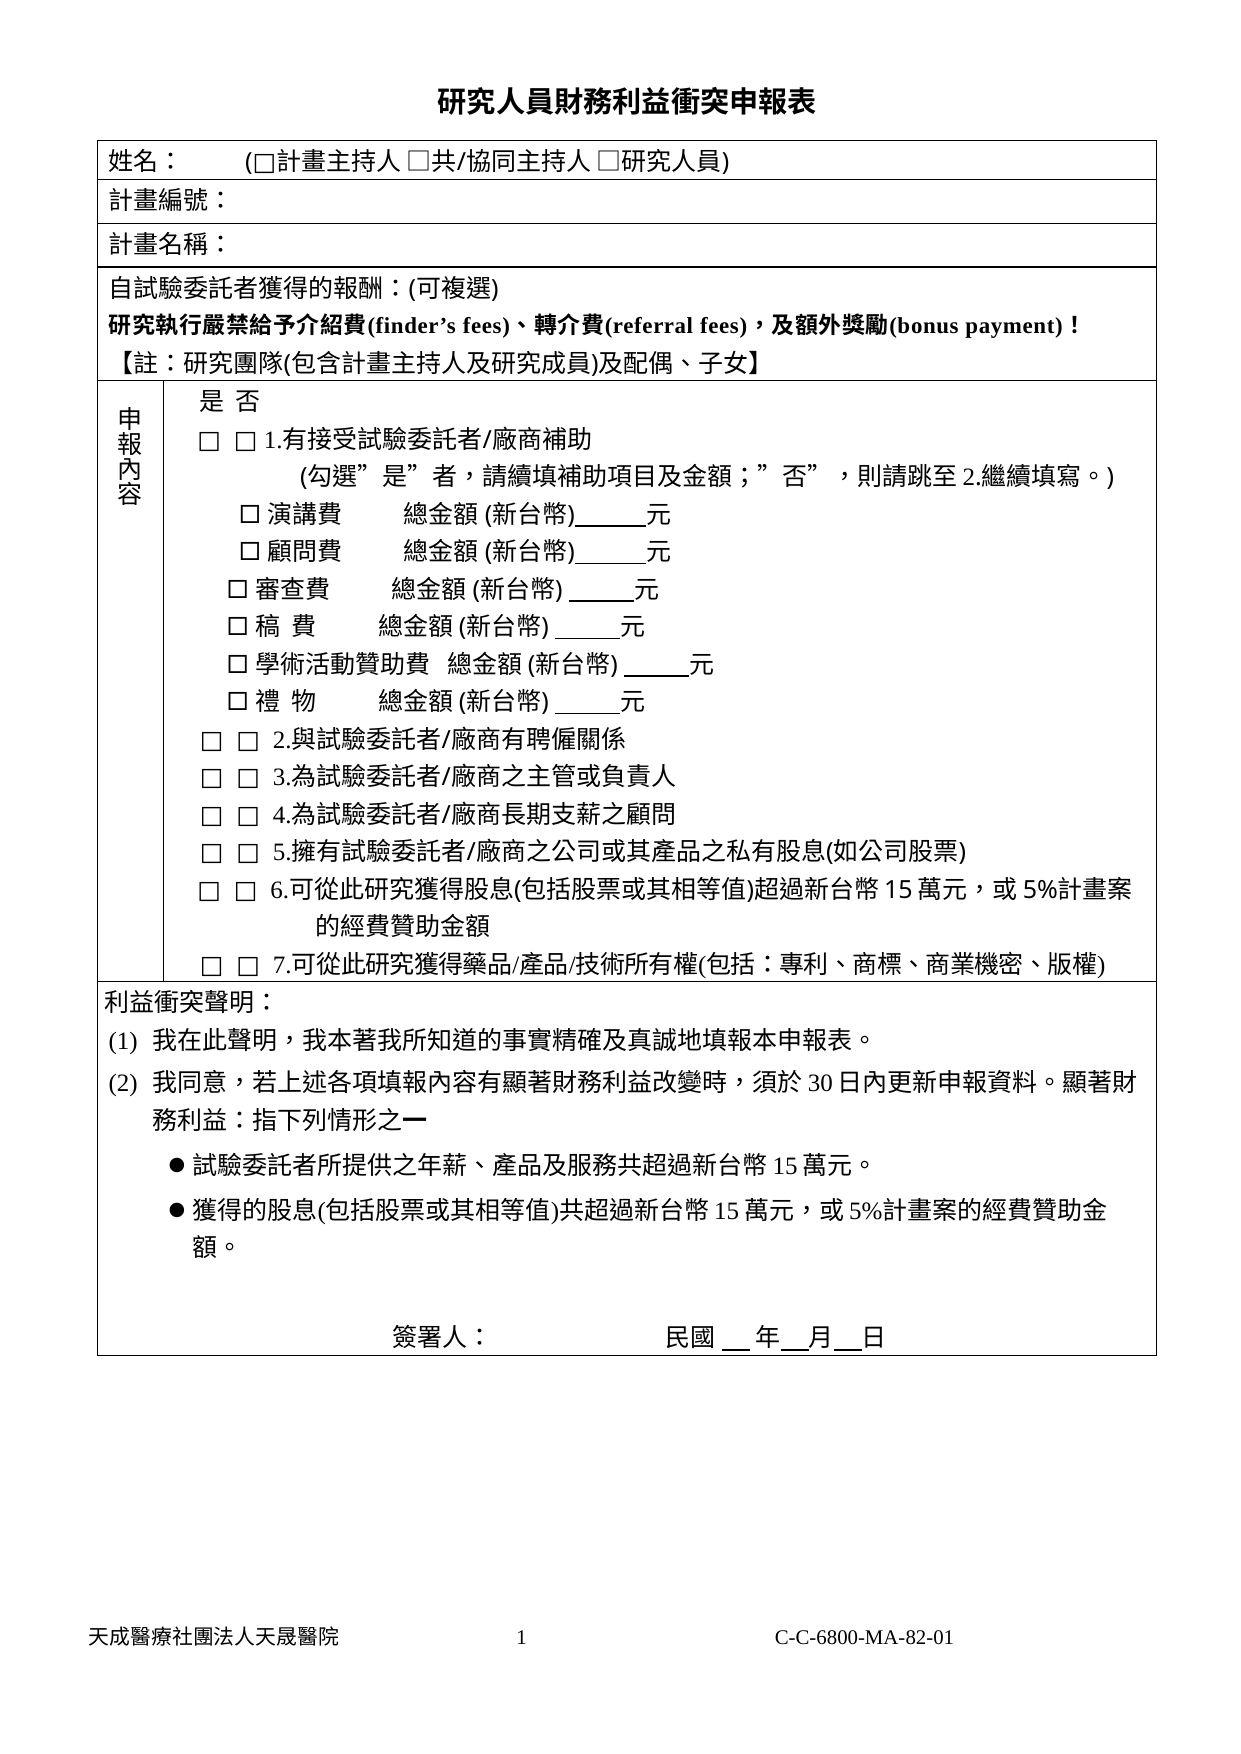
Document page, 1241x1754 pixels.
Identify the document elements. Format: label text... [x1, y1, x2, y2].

table_cell 是 否 □ □ 1.有接受試驗委託者/廠商補助 (勾選”是”者，請續填補助項目及金額；”否”，則請跳至2.繼續填寫。) 演講費 總金額 (新台幣) 元 顧問費 總金額 (新台幣) 元 審查費 總金額 (新台幣) 元 稿 費 總金額 (新台幣) 元 學術活動贊助費 總金額 (新台幣) 元 禮 物 總金額 (新台幣) 元 □ □ 2.與試驗委託者/廠商有聘僱關係 □ □ 3.為試驗委託者/廠商之主管或負責人 □ □ 4.為試驗委託者/廠商長期支薪之顧問 □ □ 5.擁有試驗委託者/廠商之公司或其產品之私有股息(如公司股票) □ □ 6.可從此研究獲得股息(包括股票或其相等值)超過新台幣15萬元，或5%計畫案的經費贊助金額 □ □ 7.可從此研究獲得藥品/產品/技術所有權(包括：專利、商標、商業機密、版權) [164, 381, 1156, 981]
text 研究人員財務利益衝突申報表 [89, 79, 1165, 121]
table_cell 計畫名稱： [98, 224, 1156, 266]
table_cell 利益衝突聲明： 我在此聲明，我本著我所知道的事實精確及真誠地填報本申報表。 我同意，若上述各項填報內容有顯著財務利益改變時，須於30日內更新申報資料。顯著財務利益：指下列情形之一 試驗委託者所提供之年薪、產品及服務共超過新台幣15萬元。 獲得的股息(包括股票或其相等值)共超過新台幣15萬元，或5%計畫案的經費贊助金額。 簽署人： 民國 年 月 日 [98, 982, 1156, 1354]
table_cell 申報內容 [98, 381, 163, 981]
table_cell 自試驗委託者獲得的報酬：(可複選) 研究執行嚴禁給予介紹費(finder’s fees)、轉介費(referral fees)，及額外獎勵(bonus payment)！ 【註：研究團隊(包含計畫主持人及研究成員)及配偶、子女】 [98, 268, 1156, 380]
table_cell 計畫編號： [98, 180, 1156, 222]
table_header 姓名： (□計畫主持人 □共/協同主持人 □研究人員) [98, 141, 1156, 178]
